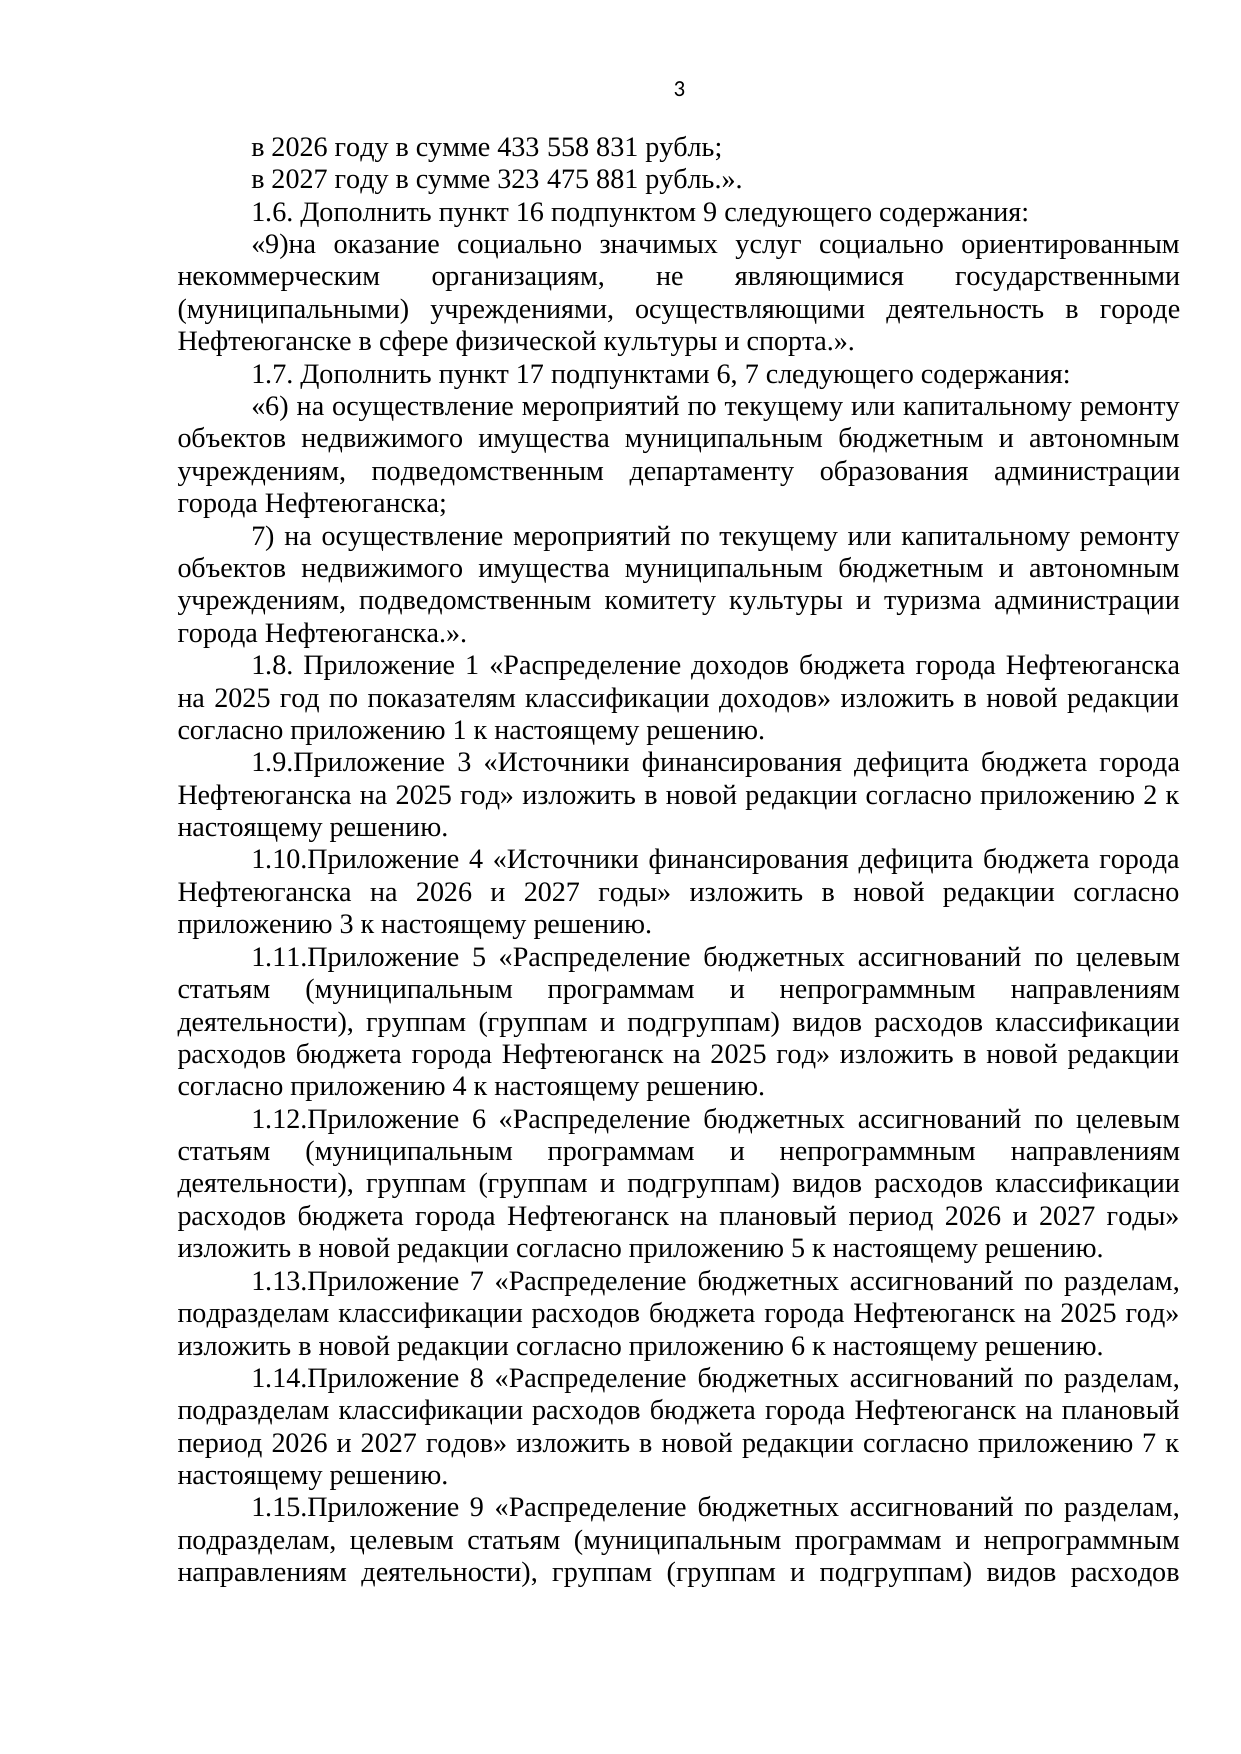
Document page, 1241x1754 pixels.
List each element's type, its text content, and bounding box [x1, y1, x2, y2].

text в 2027 году в сумме 323 475 881 рубль.». [177, 162, 1181, 195]
text 1.10.Приложение 4 «Источники финансирования дефицита бюджета города Нефтеюганска на 2026 и 2027 годы» изложить в новой редакции согласно приложению 3 к настоящему решению. [177, 843, 1181, 940]
text «9)на оказание социально значимых услуг социально ориентированным некоммерческим организациям, не являющимися государственными (муниципальными) учреждениями, осуществляющими деятельность в городе Нефтеюганске в сфере физической культуры и спорта.». [177, 227, 1181, 357]
text 1.12.Приложение 6 «Распределение бюджетных ассигнований по целевым статьям (муниципальным программам и непрограммным направлениям деятельности), группам (группам и подгруппам) видов расходов классификации расходов бюджета города Нефтеюганск на плановый период 2026 и 2027 годы» изложить в новой редакции согласно приложению 5 к настоящему решению. [177, 1102, 1181, 1264]
text 1.9.Приложение 3 «Источники финансирования дефицита бюджета города Нефтеюганска на 2025 год» изложить в новой редакции согласно приложению 2 к настоящему решению. [177, 745, 1181, 843]
text 1.6. Дополнить пункт 16 подпунктом 9 следующего содержания: [177, 195, 1181, 227]
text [177, 1491, 1181, 1588]
text в 2026 году в сумме 433 558 831 рубль; [177, 130, 1181, 162]
text 1.7. Дополнить пункт 17 подпунктами 6, 7 следующего содержания: [177, 357, 1181, 389]
text 1.11.Приложение 5 «Распределение бюджетных ассигнований по целевым статьям (муниципальным программам и непрограммным направлениям деятельности), группам (группам и подгруппам) видов расходов классификации расходов бюджета города Нефтеюганск на 2025 год» изложить в новой редакции согласно приложению 4 к настоящему решению. [177, 940, 1181, 1102]
text «6) на осуществление мероприятий по текущему или капитальному ремонту объектов недвижимого имущества муниципальным бюджетным и автономным учреждениям, подведомственным департаменту образования администрации города Нефтеюганска; [177, 389, 1181, 519]
text 1.13.Приложение 7 «Распределение бюджетных ассигнований по разделам, подразделам классификации расходов бюджета города Нефтеюганск на 2025 год» изложить в новой редакции согласно приложению 6 к настоящему решению. [177, 1264, 1181, 1361]
text 1.14.Приложение 8 «Распределение бюджетных ассигнований по разделам, подразделам классификации расходов бюджета города Нефтеюганск на плановый период 2026 и 2027 годов» изложить в новой редакции согласно приложению 7 к настоящему решению. [177, 1361, 1181, 1491]
text 1.8. Приложение 1 «Распределение доходов бюджета города Нефтеюганска на 2025 год по показателям классификации доходов» изложить в новой редакции согласно приложению 1 к настоящему решению. [177, 648, 1181, 745]
text 7) на осуществление мероприятий по текущему или капитальному ремонту объектов недвижимого имущества муниципальным бюджетным и автономным учреждениям, подведомственным комитету культуры и туризма администрации города Нефтеюганска.». [177, 519, 1181, 648]
